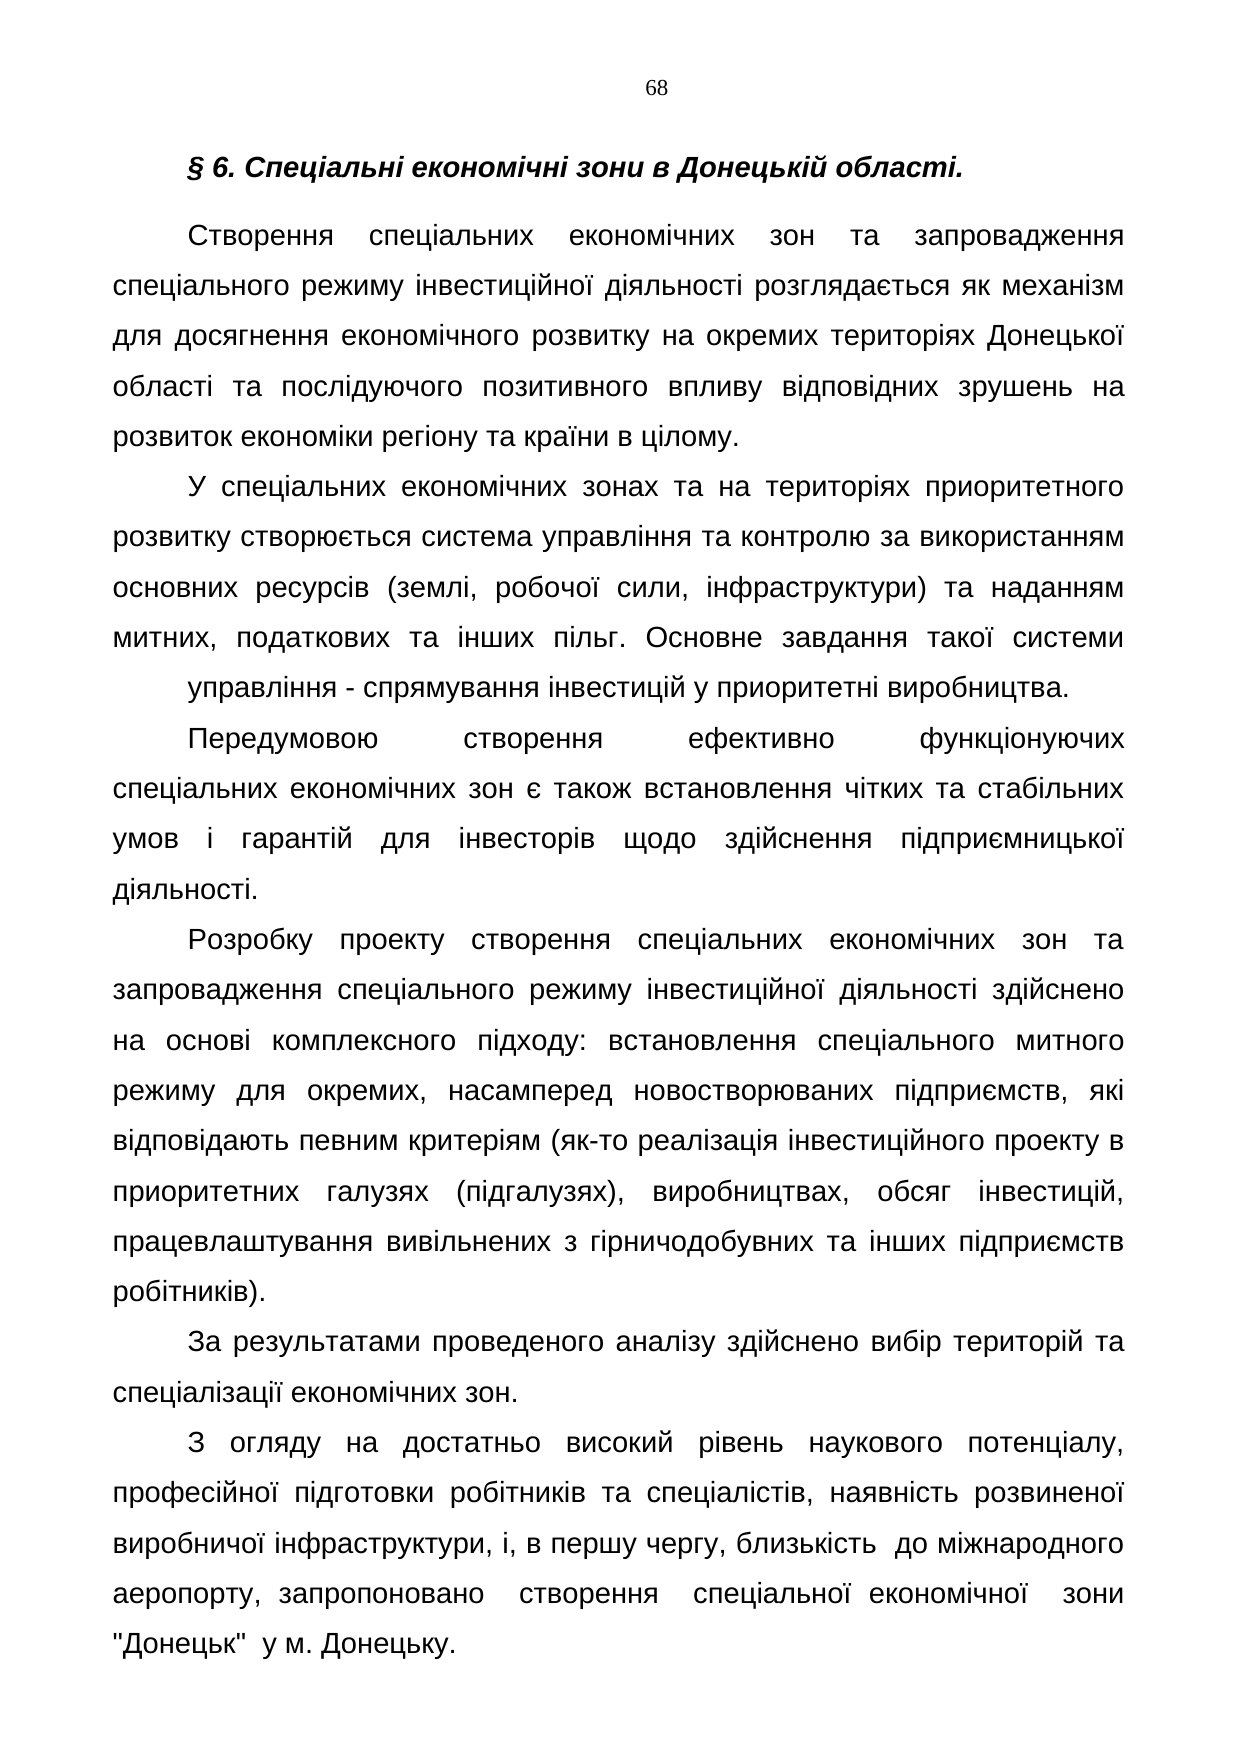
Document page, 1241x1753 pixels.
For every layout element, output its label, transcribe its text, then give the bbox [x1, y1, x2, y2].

text З огляду на достатньо високий рівень наукового потенціалу, професійної підготовки робітників та спеціалістів, наявність розвиненої виробничої інфраструктури, і, в першу чергу, близькість до міжнародного аеропорту, запропоновано створення спеціальної економічної зони "Донецьк" у м. Донецьку. [112, 1425, 1126, 1660]
text Розробку проекту створення спеціальних економічних зон та запровадження спеціального режиму інвестиційної діяльності здійснено на основі комплексного підходу: встановлення спеціального митного режиму для окремих, насамперед новостворюваних підприємств, які відповідають певним критеріям (як-то реалізація інвестиційного проекту в приоритетних галузях (підгалузях), виробництвах, обсяг інвестицій, працевлаштування вивільнених з гірничодобувних та інших підприємств робітників). [112, 922, 1126, 1308]
subtitle § 6. Спеціальні економічні зони в Донецькій області. [112, 150, 1126, 183]
text У спеціальних економічних зонах та на територіях приоритетного розвитку створюється система управління та контролю за використанням основних ресурсів (землі, робочої сили, інфраструктури) та наданням митних, податкових та інших пільг. Основне завдання такої системи управління - спрямування інвестицій у приоритетні виробництва. [112, 469, 1126, 704]
text За результатами проведеного аналізу здійснено вибір територій та спеціалізації економічних зон. [112, 1324, 1126, 1408]
text Створення спеціальних економічних зон та запровадження спеціального режиму інвестиційної діяльності розглядається як механізм для досягнення економічного розвитку на окремих територіях Донецької області та послідуючого позитивного впливу відповідних зрушень на розвиток економіки регіону та країни в цілому. [112, 218, 1126, 452]
text Передумовою створення ефективно функціонуючих спеціальних економічних зон є також встановлення чітких та стабільних умов і гарантій для інвесторів щодо здійснення підприємницької діяльності. [112, 721, 1126, 905]
